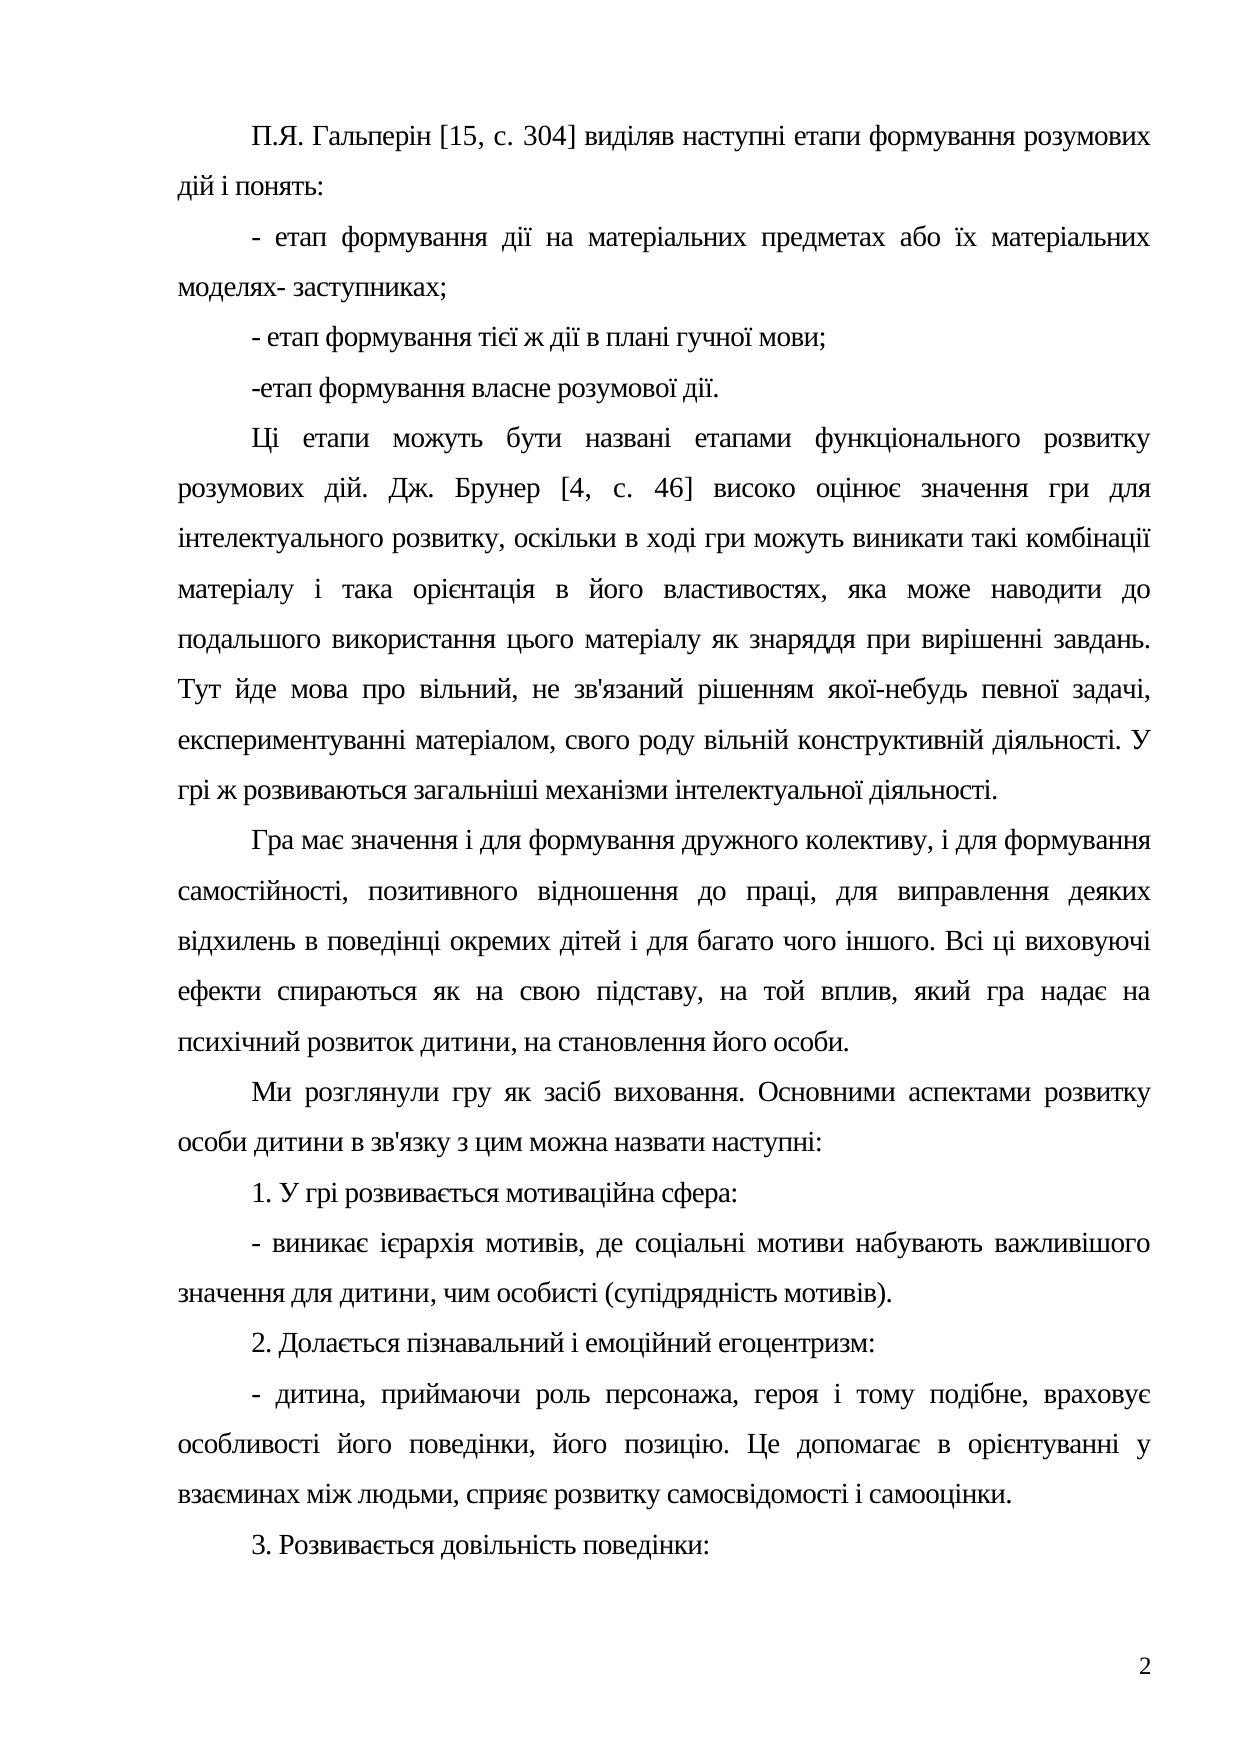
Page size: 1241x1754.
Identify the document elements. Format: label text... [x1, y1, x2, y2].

text Ми розглянули гру як засіб виховання. Основними аспектами розвитку особи дитини в зв'язку з цим можна назвати наступні: [177, 1074, 1152, 1158]
text Гра має значення і для формування дружного колективу, і для формування самостійності, позитивного відношення до праці, для виправлення деяких відхилень в поведінці окремих дітей і для багато чого іншого. Всі ці виховуючі ефекти спираються як на свою підставу, на той вплив, який гра надає на психічний розвиток дитини, на становлення його особи. [177, 822, 1152, 1057]
text - етап формування дії на матеріальних предметах або їх матеріальних моделях- заступниках; [177, 219, 1152, 303]
text П.Я. Гальперін [15, с. 304] виділяв наступні етапи формування розумових дій і понять: [177, 118, 1152, 202]
text - етап формування тієї ж дії в плані гучної мови; [177, 319, 1152, 353]
text 3. Розвивається довільність поведінки: [177, 1527, 1152, 1560]
text - дитина, приймаючи роль персонажа, героя і тому подібне, враховує особливості його поведінки, його позицію. Це допомагає в орієнтуванні у взаєминах між людьми, сприяє розвитку самосвідомості і самооцінки. [177, 1376, 1152, 1510]
text Ці етапи можуть бути названі етапами функціонального розвитку розумових дій. Дж. Брунер [4, с. 46] високо оцінює значення гри для інтелектуального розвитку, оскільки в ході гри можуть виникати такі комбінації матеріалу і така орієнтація в його властивостях, яка може наводити до подальшого використання цього матеріалу як знаряддя при вирішенні завдань. Тут йде мова про вільний, не зв'язаний рішенням якої-небудь певної задачі, експериментуванні матеріалом, свого роду вільній конструктивній діяльності. У грі ж розвиваються загальніші механізми інтелектуальної діяльності. [177, 420, 1152, 806]
text 1. У грі розвивається мотиваційна сфера: [177, 1175, 1152, 1208]
text 2. Долається пізнавальний і емоційний егоцентризм: [177, 1326, 1152, 1359]
text -етап формування власне розумової дії. [177, 370, 1152, 403]
text - виникає ієрархія мотивів, де соціальні мотиви набувають важливішого значення для дитини, чим особисті (супідрядність мотивів). [177, 1225, 1152, 1309]
